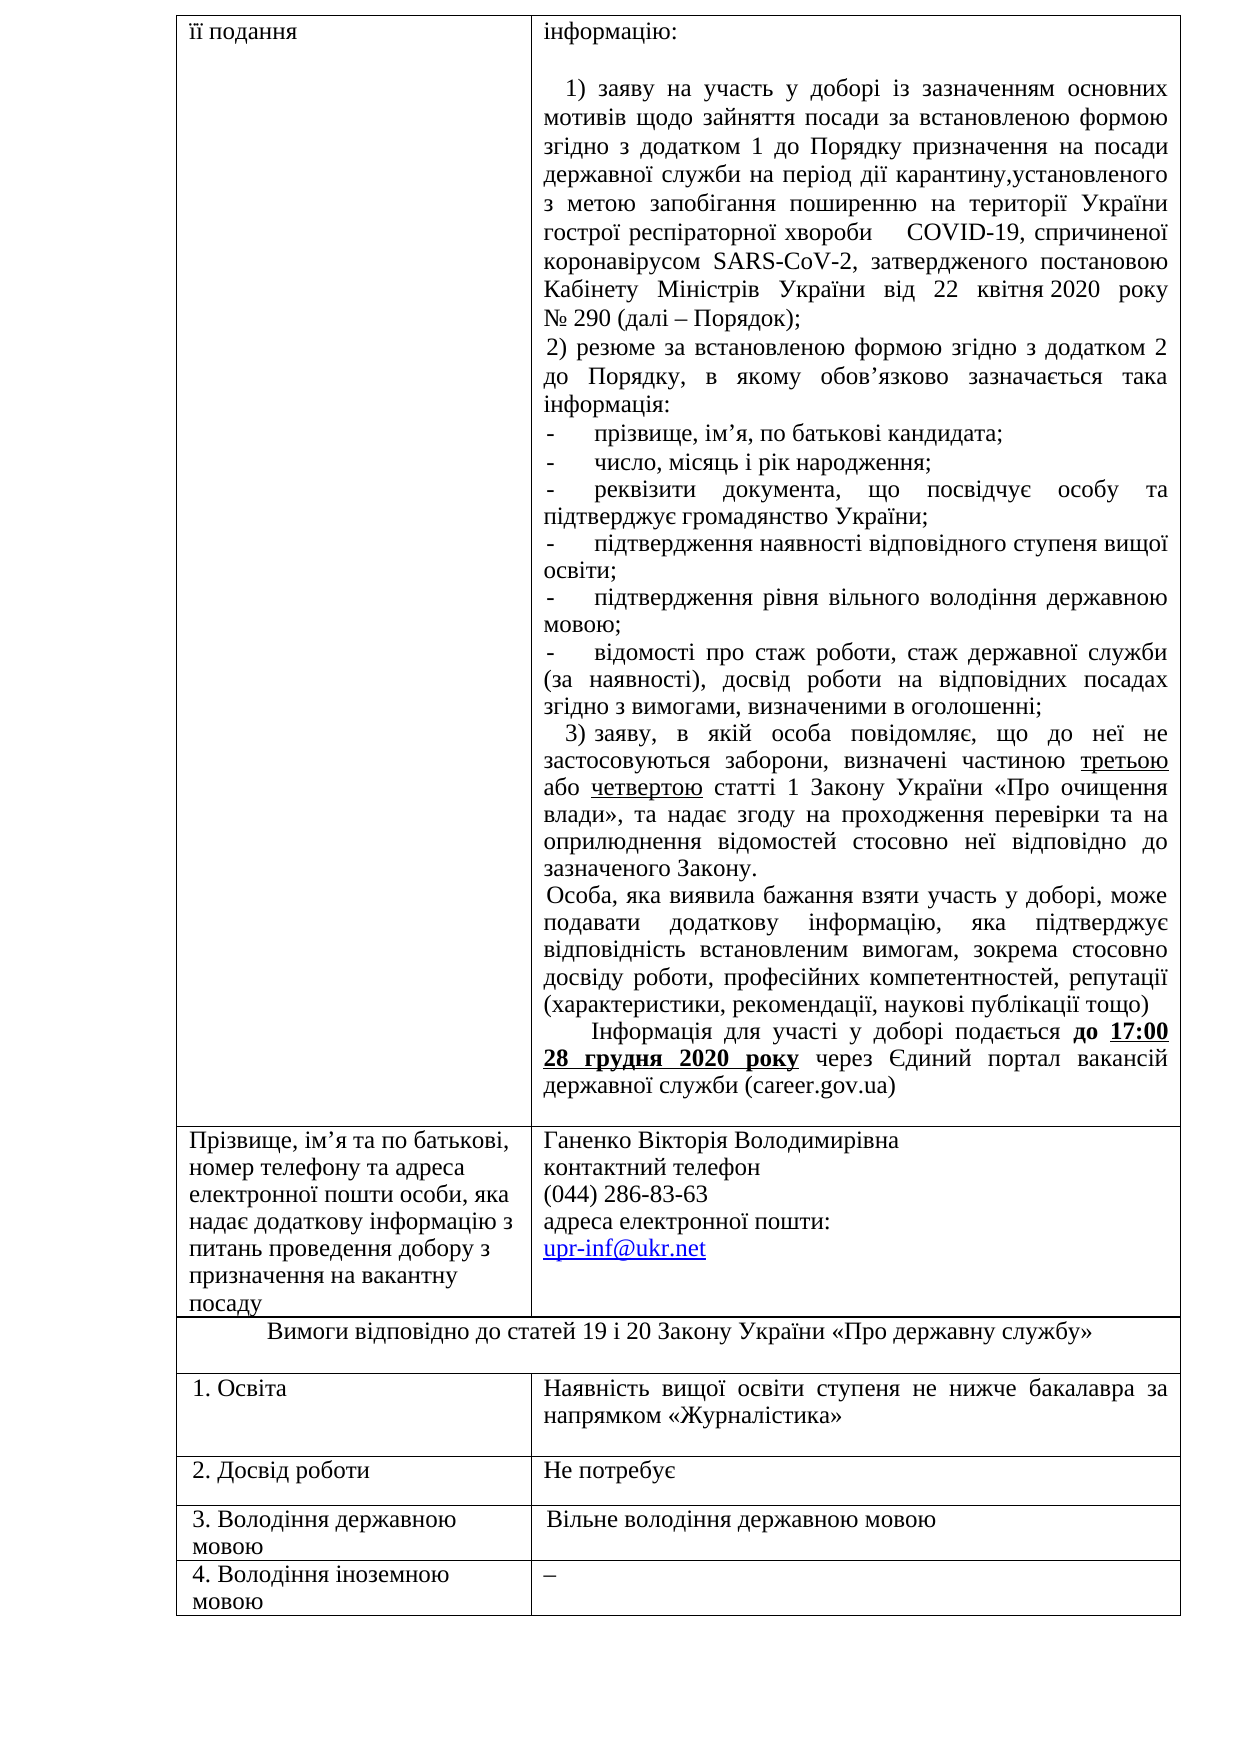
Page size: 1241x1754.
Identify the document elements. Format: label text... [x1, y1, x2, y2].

table_cell 3. Володіння державною мовою [177, 1506, 531, 1560]
table_cell Не потребує [532, 1457, 1180, 1504]
table_cell 4. Володіння іноземною мовою [177, 1561, 531, 1615]
table_cell Ганенко Вікторія Володимирівна контактний телефон (044) 286-83-63 адреса електронної пошти: upr-inf@ukr.net [532, 1127, 1180, 1316]
table_cell – [532, 1561, 1180, 1615]
table_cell Прізвище, ім’я та по батькові, номер телефону та адреса електронної пошти особи, яка надає додаткову інформацію з питань проведення добору з призначення на вакантну посаду [177, 1127, 531, 1316]
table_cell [177, 16, 531, 1126]
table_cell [532, 16, 1180, 1126]
table_cell 1. Освіта [177, 1374, 531, 1456]
table_cell Вільне володіння державною мовою [532, 1506, 1180, 1560]
table_cell 2. Досвід роботи [177, 1457, 531, 1504]
table_cell Наявність вищої освіти ступеня не нижче бакалавра за напрямком «Журналістика» [532, 1374, 1180, 1456]
table_cell Вимоги відповідно до статей 19 і 20 Закону України «Про державну службу» [177, 1318, 1180, 1373]
